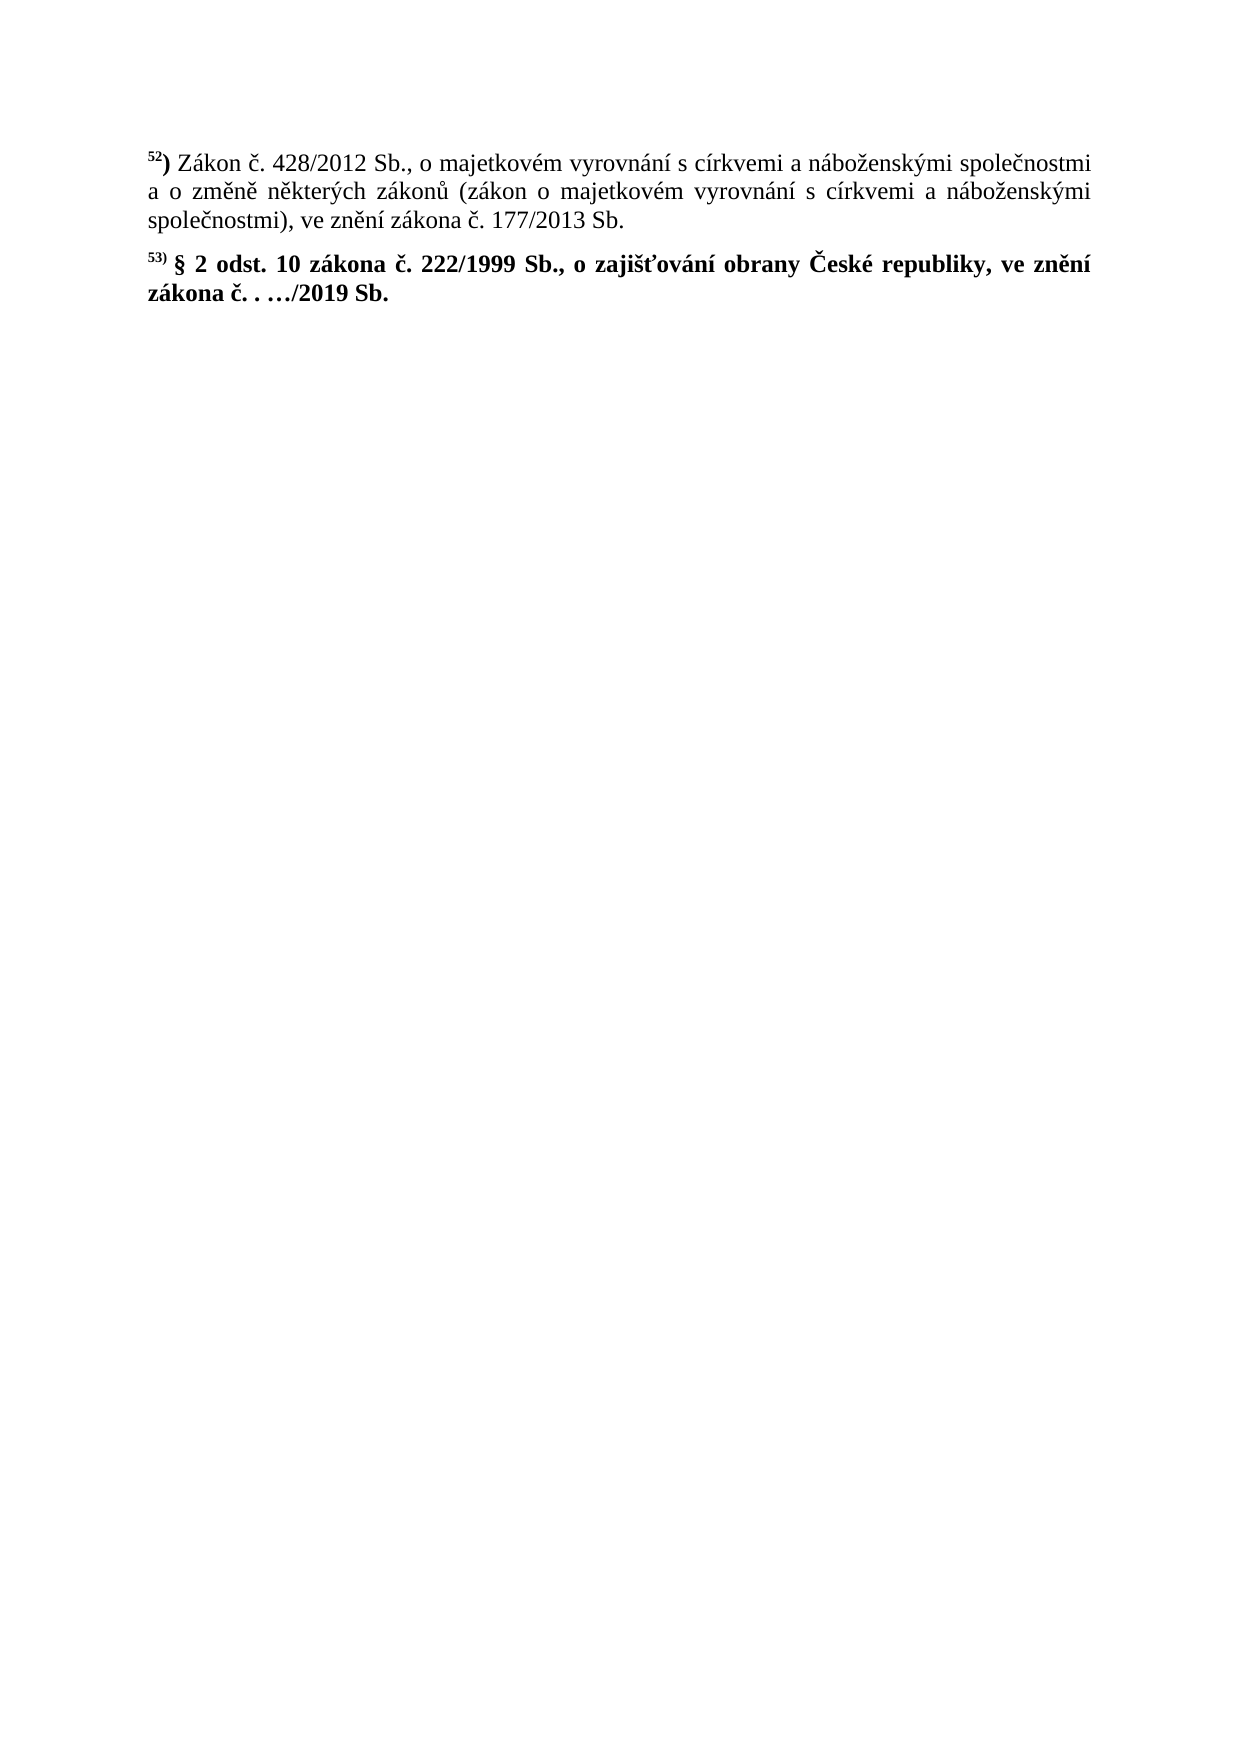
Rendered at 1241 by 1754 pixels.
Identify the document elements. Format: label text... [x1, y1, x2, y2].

text 52) Zákon č. 428/2012 Sb., o majetkovém vyrovnání s církvemi a náboženskými společnostmi a o změně některých zákonů (zákon o majetkovém vyrovnání s církvemi a náboženskými společnostmi), ve znění zákona č. 177/2013 Sb. [148, 148, 1093, 234]
text 53) § 2 odst. 10 zákona č. 222/1999 Sb., o zajišťování obrany České republiky, ve znění zákona č. . …/2019 Sb. [148, 249, 1093, 306]
